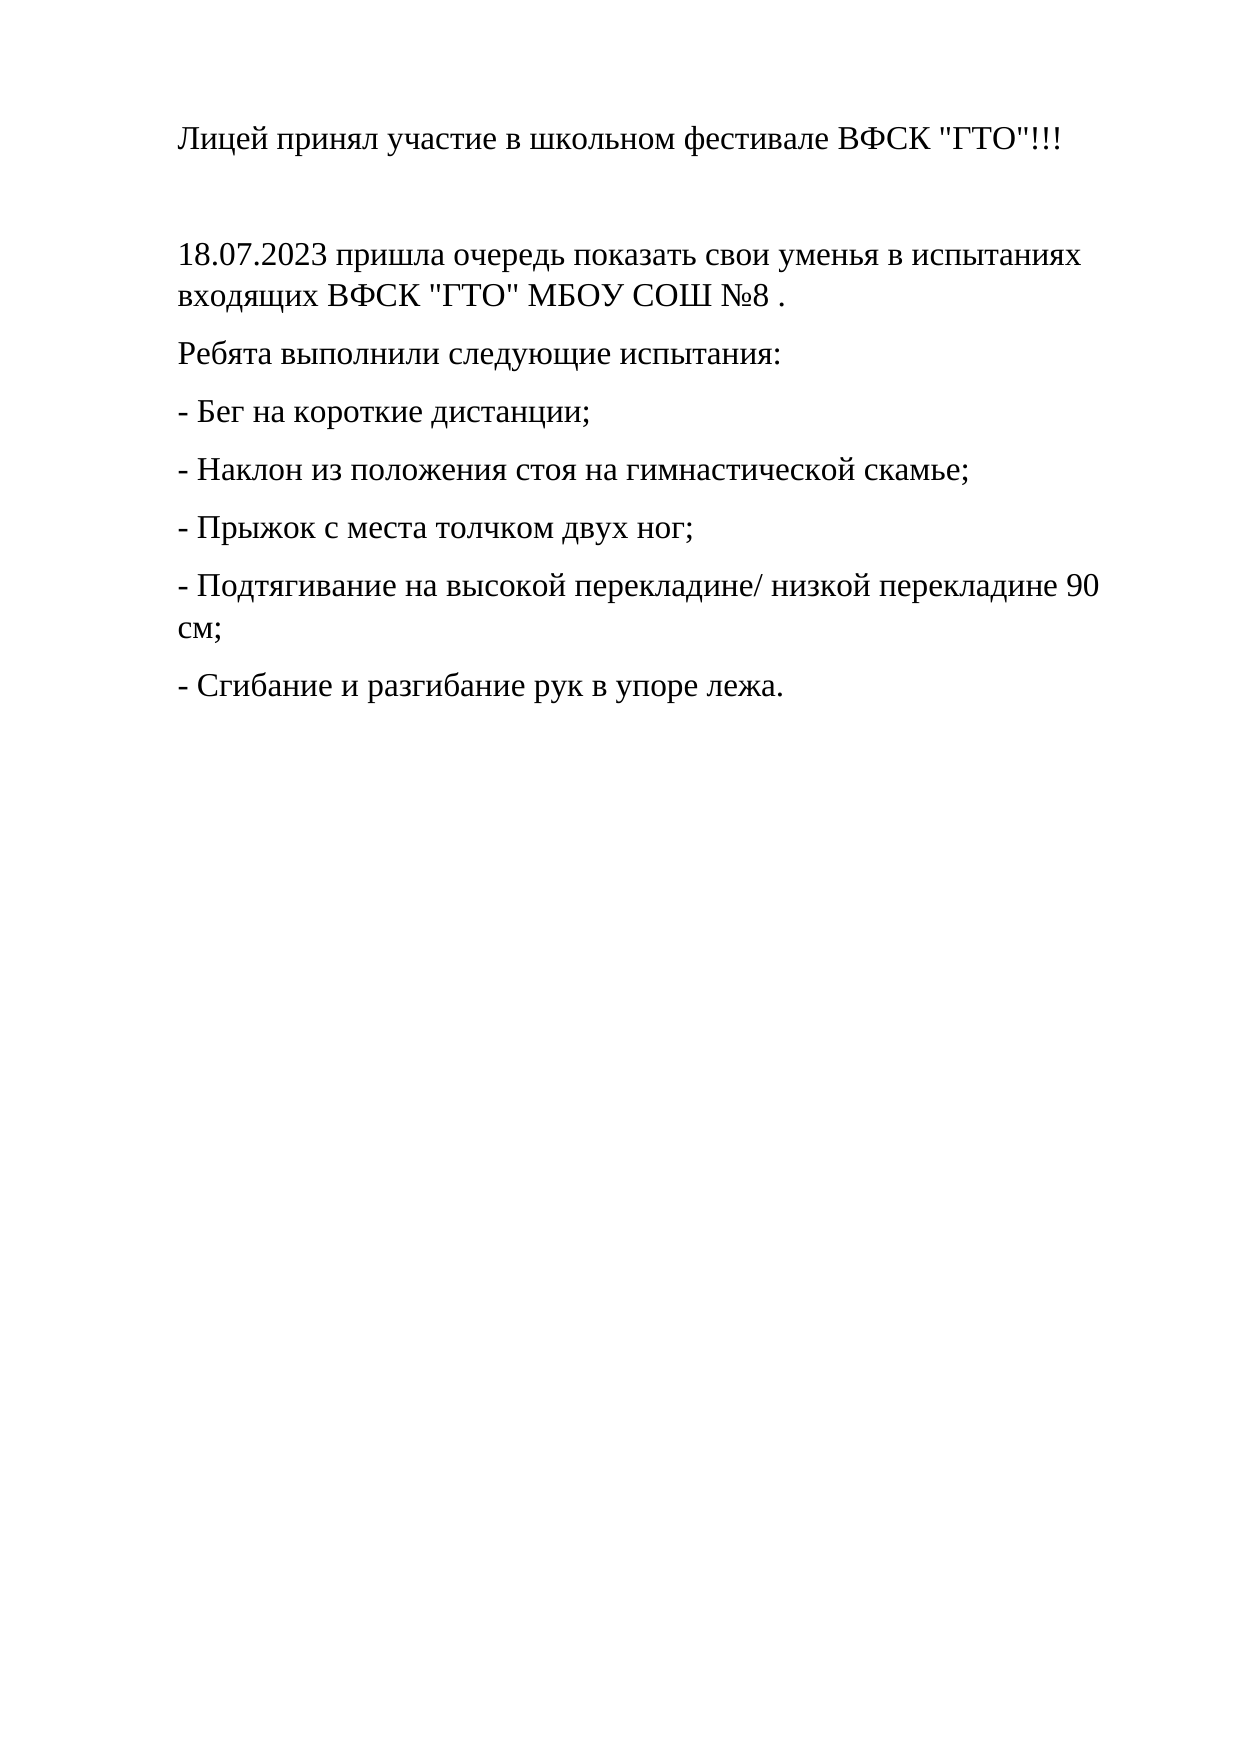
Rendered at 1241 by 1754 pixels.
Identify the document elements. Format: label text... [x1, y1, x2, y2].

text 18.07.2023 пришла очередь показать свои уменья в испытаниях входящих ВФСК "ГТО" МБОУ СОШ №8 . [177, 234, 1152, 314]
text - Подтягивание на высокой перекладине/ низкой перекладине 90 см; [177, 566, 1152, 645]
text Лицей принял участие в школьном фестивале ВФСК "ГТО"!!! [177, 118, 1152, 156]
text - Сгибание и разгибание рук в упоре лежа. [177, 665, 1152, 703]
text - Прыжок с места толчком двух ног; [177, 508, 1152, 546]
text - Бег на короткие дистанции; [177, 392, 1152, 430]
text Ребята выполнили следующие испытания: [177, 333, 1152, 372]
text - Наклон из положения стоя на гимнастической скамье; [177, 449, 1152, 488]
